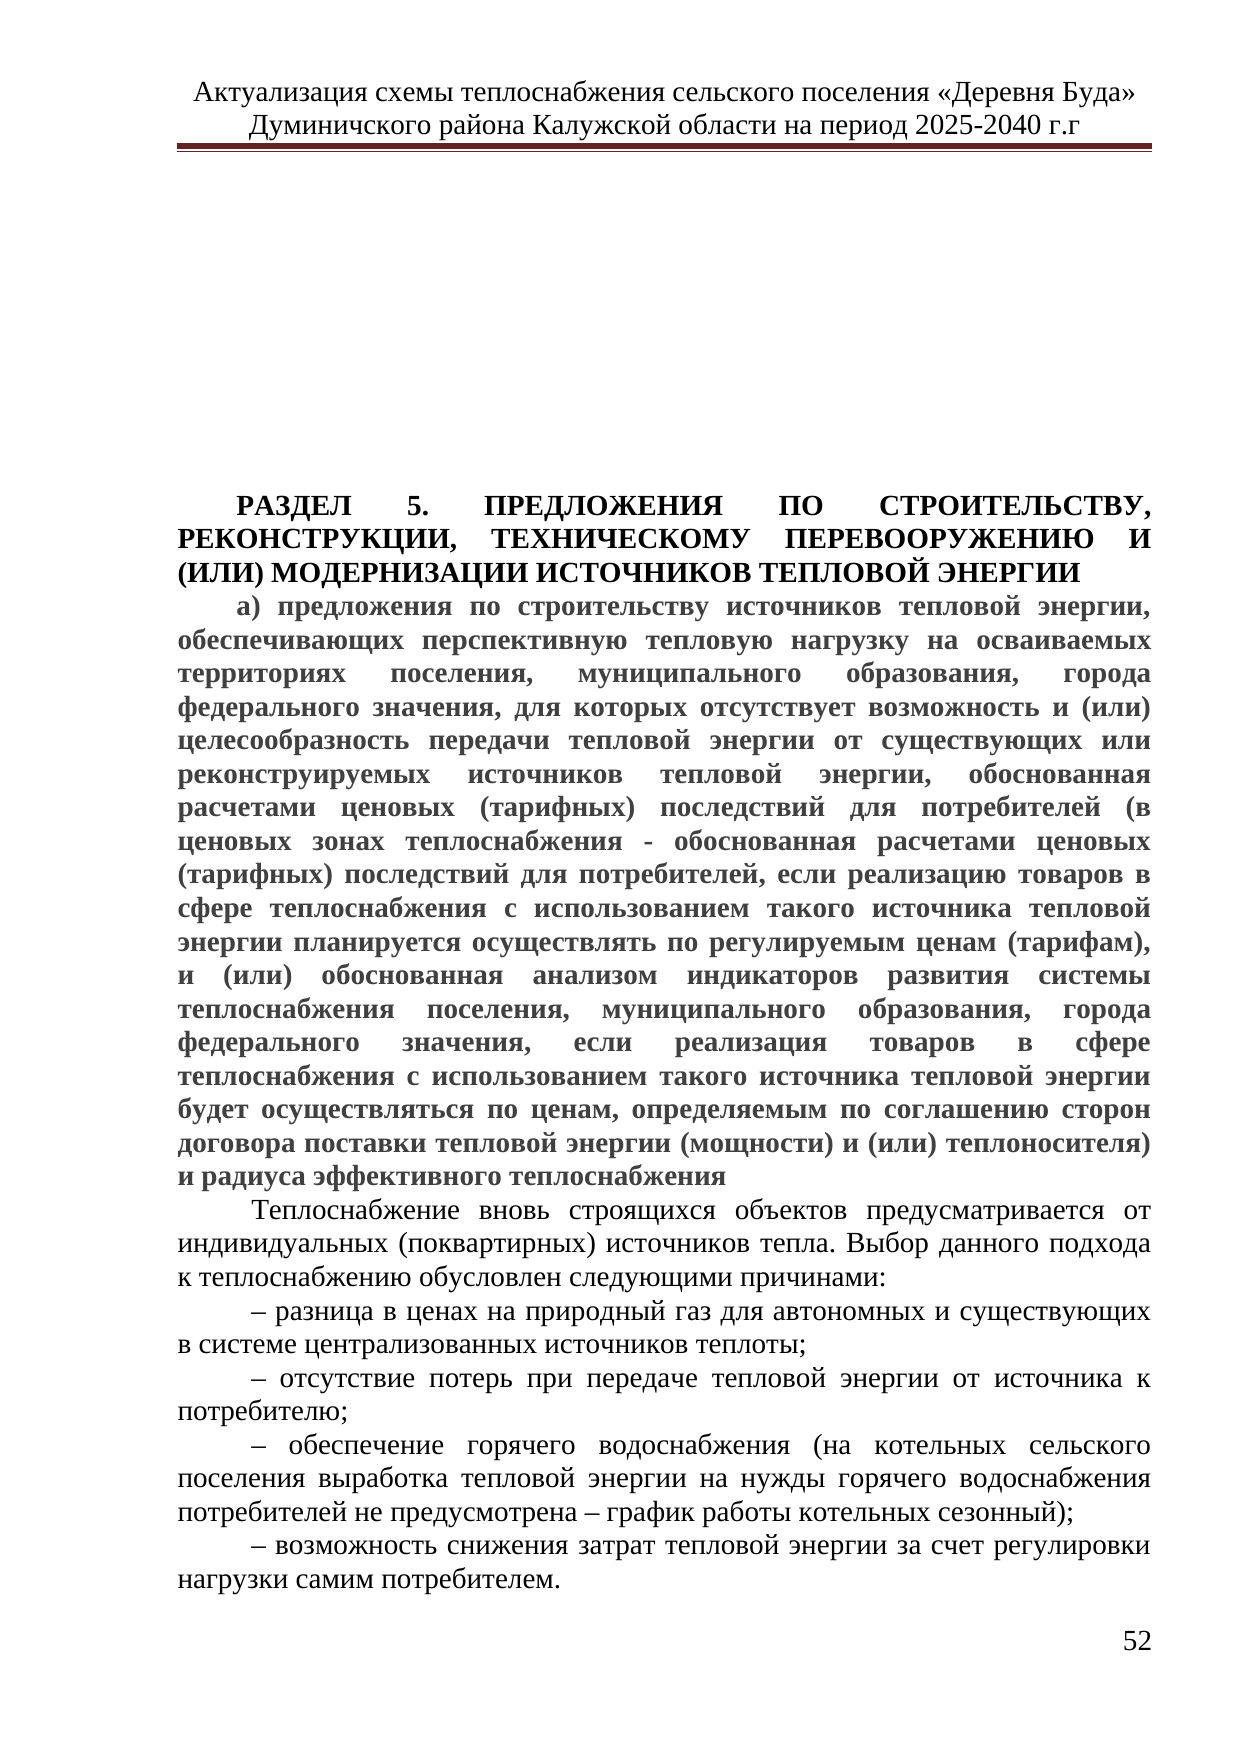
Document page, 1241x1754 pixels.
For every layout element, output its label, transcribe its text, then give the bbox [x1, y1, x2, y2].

subtitle а) предложения по строительству источников тепловой энергии, обеспечивающих перспективную тепловую нагрузку на осваиваемых территориях поселения, муниципального образования, города федерального значения, для которых отсутствует возможность и (или) целесообразность передачи тепловой энергии от существующих или реконструируемых источников тепловой энергии, обоснованная расчетами ценовых (тарифных) последствий для потребителей (в ценовых зонах теплоснабжения - обоснованная расчетами ценовых (тарифных) последствий для потребителей, если реализацию товаров в сфере теплоснабжения с использованием такого источника тепловой энергии планируется осуществлять по регулируемым ценам (тарифам), и (или) обоснованная анализом индикаторов развития системы теплоснабжения поселения, муниципального образования, города федерального значения, если реализация товаров в сфере теплоснабжения с использованием такого источника тепловой энергии будет осуществляться по ценам, определяемым по соглашению сторон договора поставки тепловой энергии (мощности) и (или) теплоносителя) и радиуса эффективного теплоснабжения [177, 588, 1152, 1192]
list – возможность снижения затрат тепловой энергии за счет регулировки нагрузки самим потребителем. [177, 1527, 1152, 1594]
list – обеспечение горячего водоснабжения (на котельных сельского поселения выработка тепловой энергии на нужды горячего водоснабжения потребителей не предусмотрена – график работы котельных сезонный); [177, 1427, 1152, 1527]
subtitle РАЗДЕЛ 5. ПРЕДЛОЖЕНИЯ ПО СТРОИТЕЛЬСТВУ, РЕКОНСТРУКЦИИ, ТЕХНИЧЕСКОМУ ПЕРЕВООРУЖЕНИЮ И (ИЛИ) МОДЕРНИЗАЦИИ ИСТОЧНИКОВ ТЕПЛОВОЙ ЭНЕРГИИ [177, 488, 1152, 588]
list – разница в ценах на природный газ для автономных и существующих в системе централизованных источников теплоты; [177, 1293, 1152, 1360]
list – отсутствие потерь при передаче тепловой энергии от источника к потребителю; [177, 1360, 1152, 1427]
list Теплоснабжение вновь строящихся объектов предусматривается от индивидуальных (поквартирных) источников тепла. Выбор данного подхода к теплоснабжению обусловлен следующими причинами: [177, 1192, 1152, 1293]
